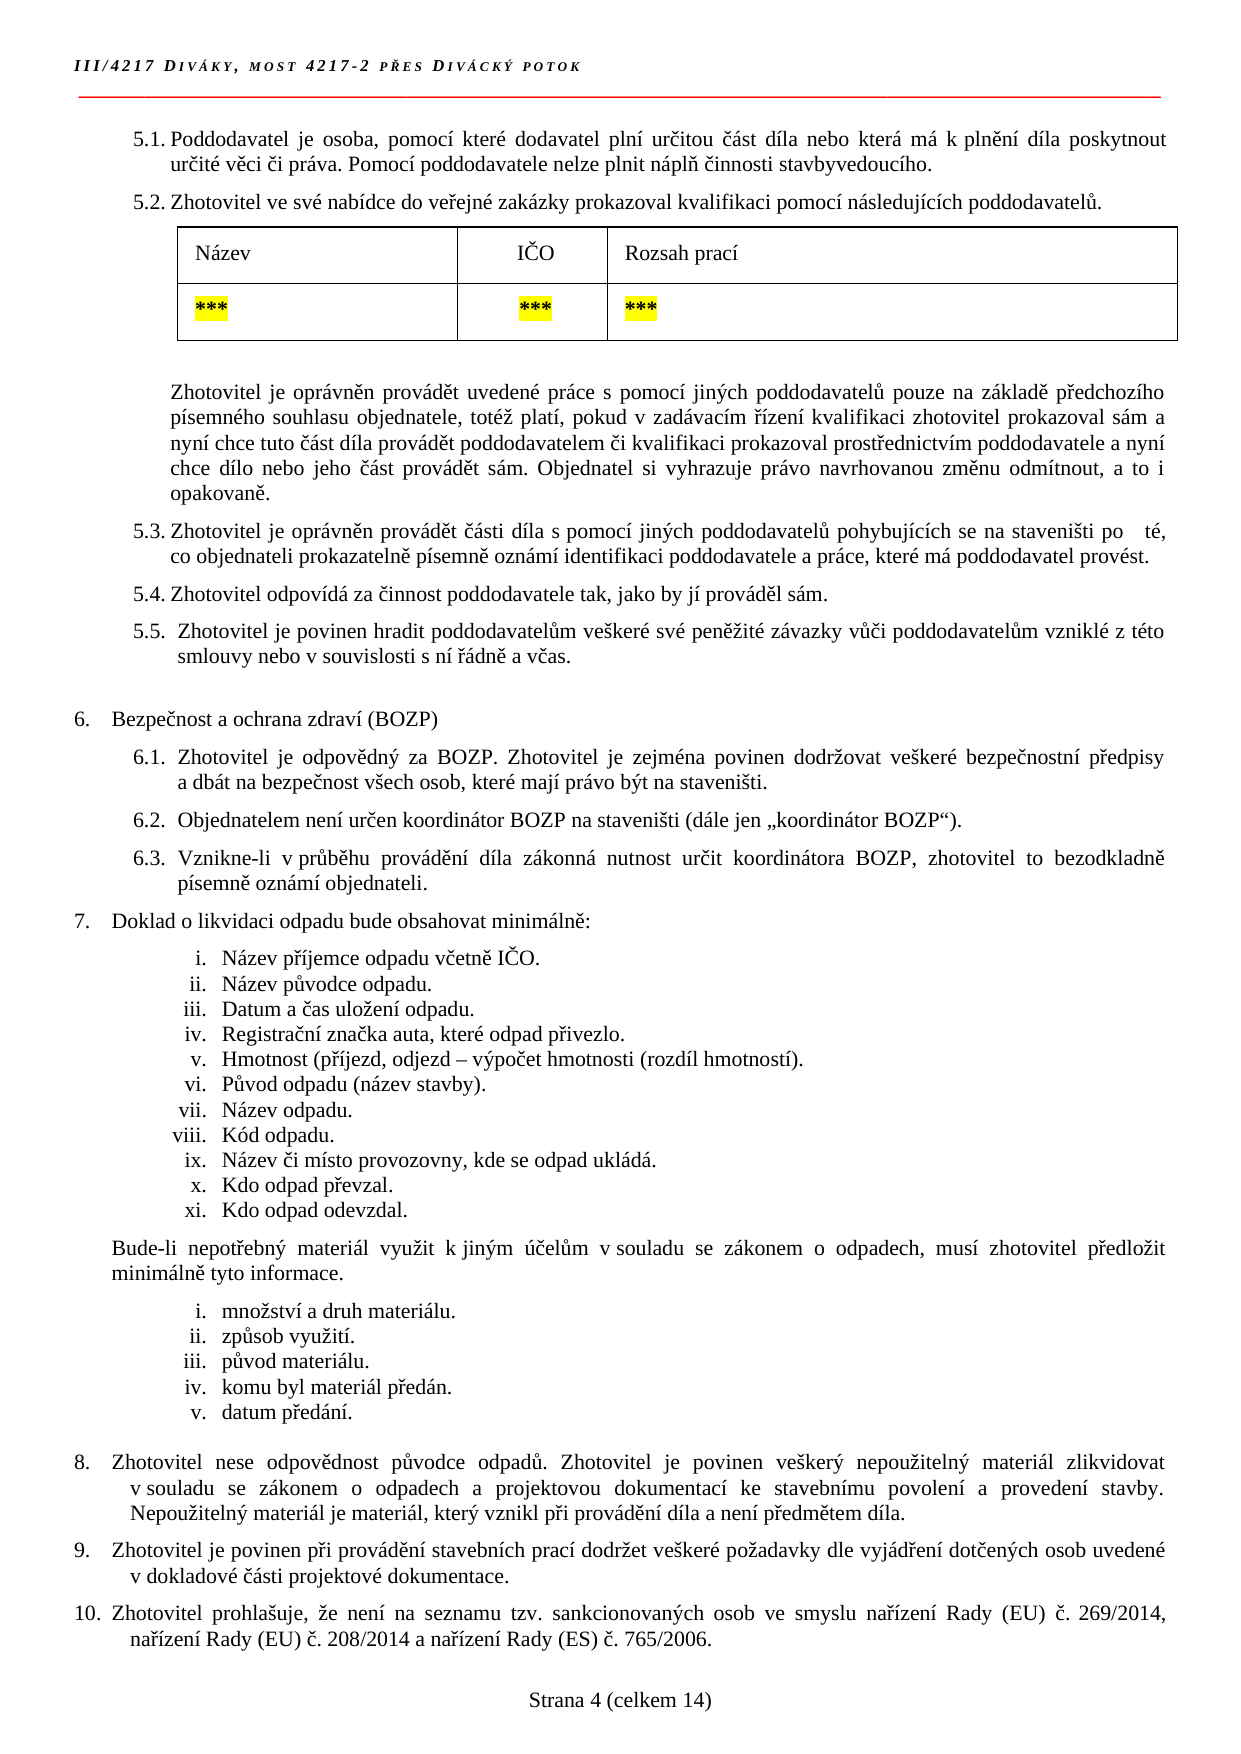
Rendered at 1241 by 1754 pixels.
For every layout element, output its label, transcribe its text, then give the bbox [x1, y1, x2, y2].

list Bezpečnost a ochrana zdraví (BOZP) [74, 706, 1166, 732]
table_cell *** [178, 284, 457, 340]
list Doklad o likvidaci odpadu bude obsahovat minimálně: [74, 908, 1166, 933]
table_header IČO [458, 228, 607, 282]
list Původ odpadu (název stavby). [207, 1071, 1166, 1097]
list Objednatelem není určen koordinátor BOZP na staveništi (dále jen „koordinátor BOZP“). [133, 807, 1166, 832]
list Zhotovitel je povinen hradit poddodavatelům veškeré své peněžité závazky vůči poddodavatelům vzniklé z této smlouvy nebo v souvislosti s ní řádně a včas. [133, 618, 1166, 669]
list Zhotovitel je oprávněn provádět uvedené práce s pomocí jiných poddodavatelů pouze na základě předchozího písemného souhlasu objednatele, totéž platí, pokud v zadávacím řízení kvalifikaci zhotovitel prokazoval sám a nyní chce tuto část díla provádět poddodavatelem či kvalifikaci prokazoval prostřednictvím poddodavatele a nyní chce dílo nebo jeho část provádět sám. Objednatel si vyhrazuje právo navrhovanou změnu odmítnout, a to i opakovaně. [170, 379, 1166, 505]
list Zhotovitel je oprávněn provádět části díla s pomocí jiných poddodavatelů pohybujících se na staveništi po té, co objednateli prokazatelně písemně oznámí identifikaci poddodavatele a práce, které má poddodavatel provést. [133, 518, 1166, 568]
list Kdo odpad odevzdal. [207, 1197, 1166, 1223]
list způsob využití. [207, 1323, 1166, 1348]
list Název původce odpadu. [207, 971, 1166, 996]
list Registrační značka auta, které odpad přivezlo. [207, 1021, 1166, 1046]
text Bude-li nepotřebný materiál využit k jiným účelům v souladu se zákonem o odpadech, musí zhotovitel předložit minimálně tyto informace. [111, 1235, 1166, 1286]
list Zhotovitel prohlašuje, že není na seznamu tzv. sankcionovaných osob ve smyslu nařízení Rady (EU) č. 269/2014, nařízení Rady (EU) č. 208/2014 a nařízení Rady (ES) č. 765/2006. [74, 1600, 1166, 1651]
list Zhotovitel ve své nabídce do veřejné zakázky prokazoval kvalifikaci pomocí následujících poddodavatelů. [133, 189, 1166, 214]
table_cell *** [608, 284, 1177, 340]
list Název příjemce odpadu včetně IČO. [207, 945, 1166, 971]
table_header Rozsah prací [608, 228, 1177, 282]
table_header Název [178, 228, 457, 282]
list množství a druh materiálu. [207, 1298, 1166, 1323]
list Hmotnost (příjezd, odjezd – výpočet hmotnosti (rozdíl hmotností). [207, 1046, 1166, 1071]
list Kód odpadu. [207, 1122, 1166, 1147]
list Zhotovitel je povinen při provádění stavebních prací dodržet veškeré požadavky dle vyjádření dotčených osob uvedené v dokladové části projektové dokumentace. [74, 1537, 1166, 1588]
list Kdo odpad převzal. [207, 1172, 1166, 1197]
list Zhotovitel nese odpovědnost původce odpadů. Zhotovitel je povinen veškerý nepoužitelný materiál zlikvidovat v souladu se zákonem o odpadech a projektovou dokumentací ke stavebnímu povolení a provedení stavby. Nepoužitelný materiál je materiál, který vznikl při provádění díla a není předmětem díla. [74, 1449, 1166, 1525]
list Poddodavatel je osoba, pomocí které dodavatel plní určitou část díla nebo která má k plnění díla poskytnout určité věci či práva. Pomocí poddodavatele nelze plnit náplň činnosti stavbyvedoucího. [133, 126, 1166, 176]
list datum předání. [207, 1399, 1166, 1424]
list komu byl materiál předán. [207, 1374, 1166, 1399]
list Název odpadu. [207, 1097, 1166, 1122]
list Vznikne-li v průběhu provádění díla zákonná nutnost určit koordinátora BOZP, zhotovitel to bezodkladně písemně oznámí objednateli. [133, 845, 1166, 895]
list Zhotovitel je odpovědný za BOZP. Zhotovitel je zejména povinen dodržovat veškeré bezpečnostní předpisy a dbát na bezpečnost všech osob, které mají právo být na staveništi. [133, 744, 1166, 794]
table_cell *** [458, 284, 607, 340]
list Datum a čas uložení odpadu. [207, 996, 1166, 1021]
list původ materiálu. [207, 1348, 1166, 1374]
list Zhotovitel odpovídá za činnost poddodavatele tak, jako by jí prováděl sám. [133, 581, 1166, 606]
list Název či místo provozovny, kde se odpad ukládá. [207, 1147, 1166, 1172]
